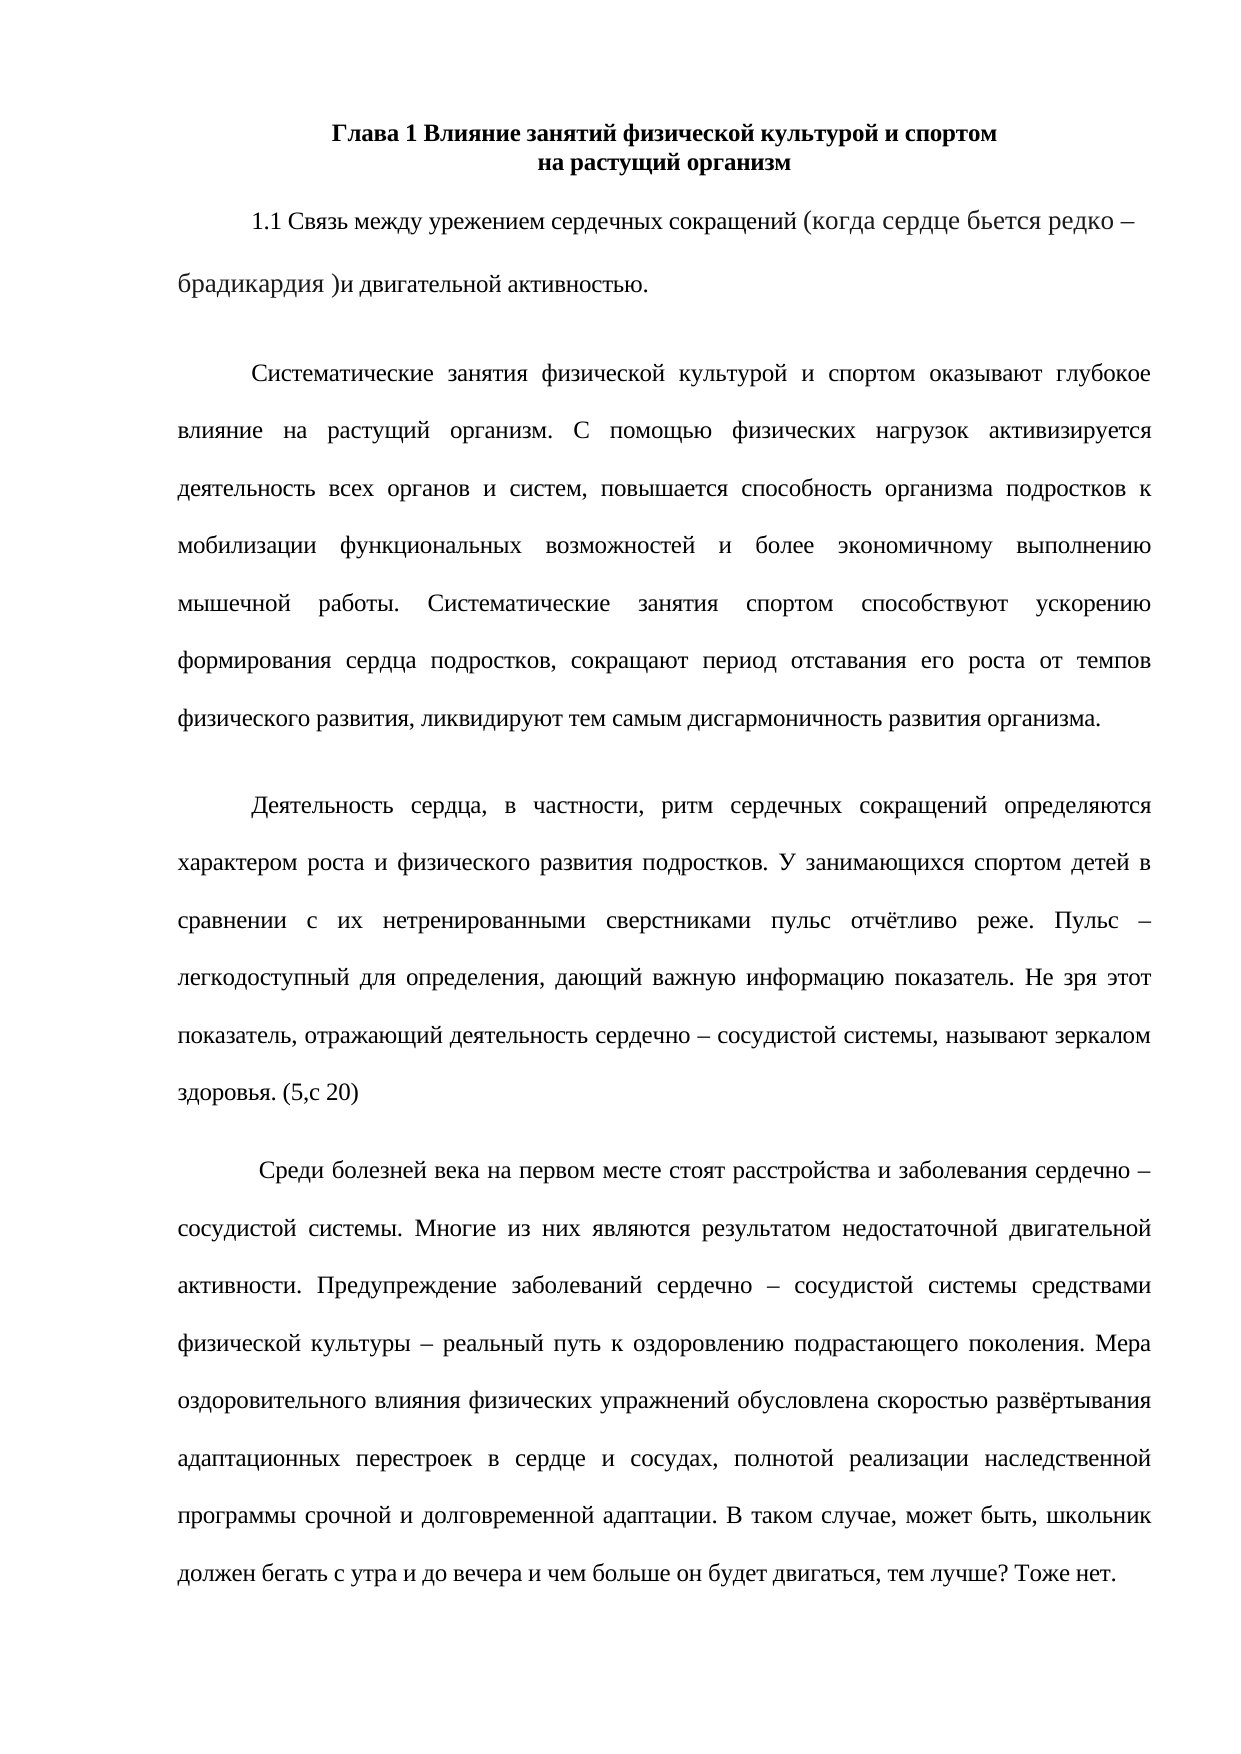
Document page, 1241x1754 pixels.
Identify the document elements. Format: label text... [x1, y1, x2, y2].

text Среди болезней века на первом месте стоят расстройства и заболевания сердечно – сосудистой системы. Многие из них являются результатом недостаточной двигательной активности. Предупреждение заболеваний сердечно – сосудистой системы средствами физической культуры – реальный путь к оздоровлению подрастающего поколения. Мера оздоровительного влияния физических упражнений обусловлена скоростью развёртывания адаптационных перестроек в сердце и сосудах, полнотой реализации наследственной программы срочной и долговременной адаптации. В таком случае, может быть, школьник должен бегать с утра и до вечера и чем больше он будет двигаться, тем лучше? Тоже нет. [177, 1156, 1152, 1587]
text Глава 1 Влияние занятий физической культурой и спортом [177, 118, 1152, 147]
text Систематические занятия физической культурой и спортом оказывают глубокое влияние на растущий организм. С помощью физических нагрузок активизируется деятельность всех органов и систем, повышается способность организма подростков к мобилизации функциональных возможностей и более экономичному выполнению мышечной работы. Систематические занятия спортом способствуют ускорению формирования сердца подростков, сокращают период отставания его роста от темпов физического развития, ликвидируют тем самым дисгармоничность развития организма. [177, 358, 1152, 732]
text на растущий организм [177, 147, 1152, 176]
text 1.1 Связь между урежением сердечных сокращений (когда сердце бьется редко – брадикардия )и двигательной активностью. [177, 204, 1152, 298]
text Деятельность сердца, в частности, ритм сердечных сокращений определяются характером роста и физического развития подростков. У занимающихся спортом детей в сравнении с их нетренированными сверстниками пульс отчётливо реже. Пульс – легкодоступный для определения, дающий важную информацию показатель. Не зря этот показатель, отражающий деятельность сердечно – сосудистой системы, называют зеркалом здоровья. (5,с 20) [177, 790, 1152, 1106]
